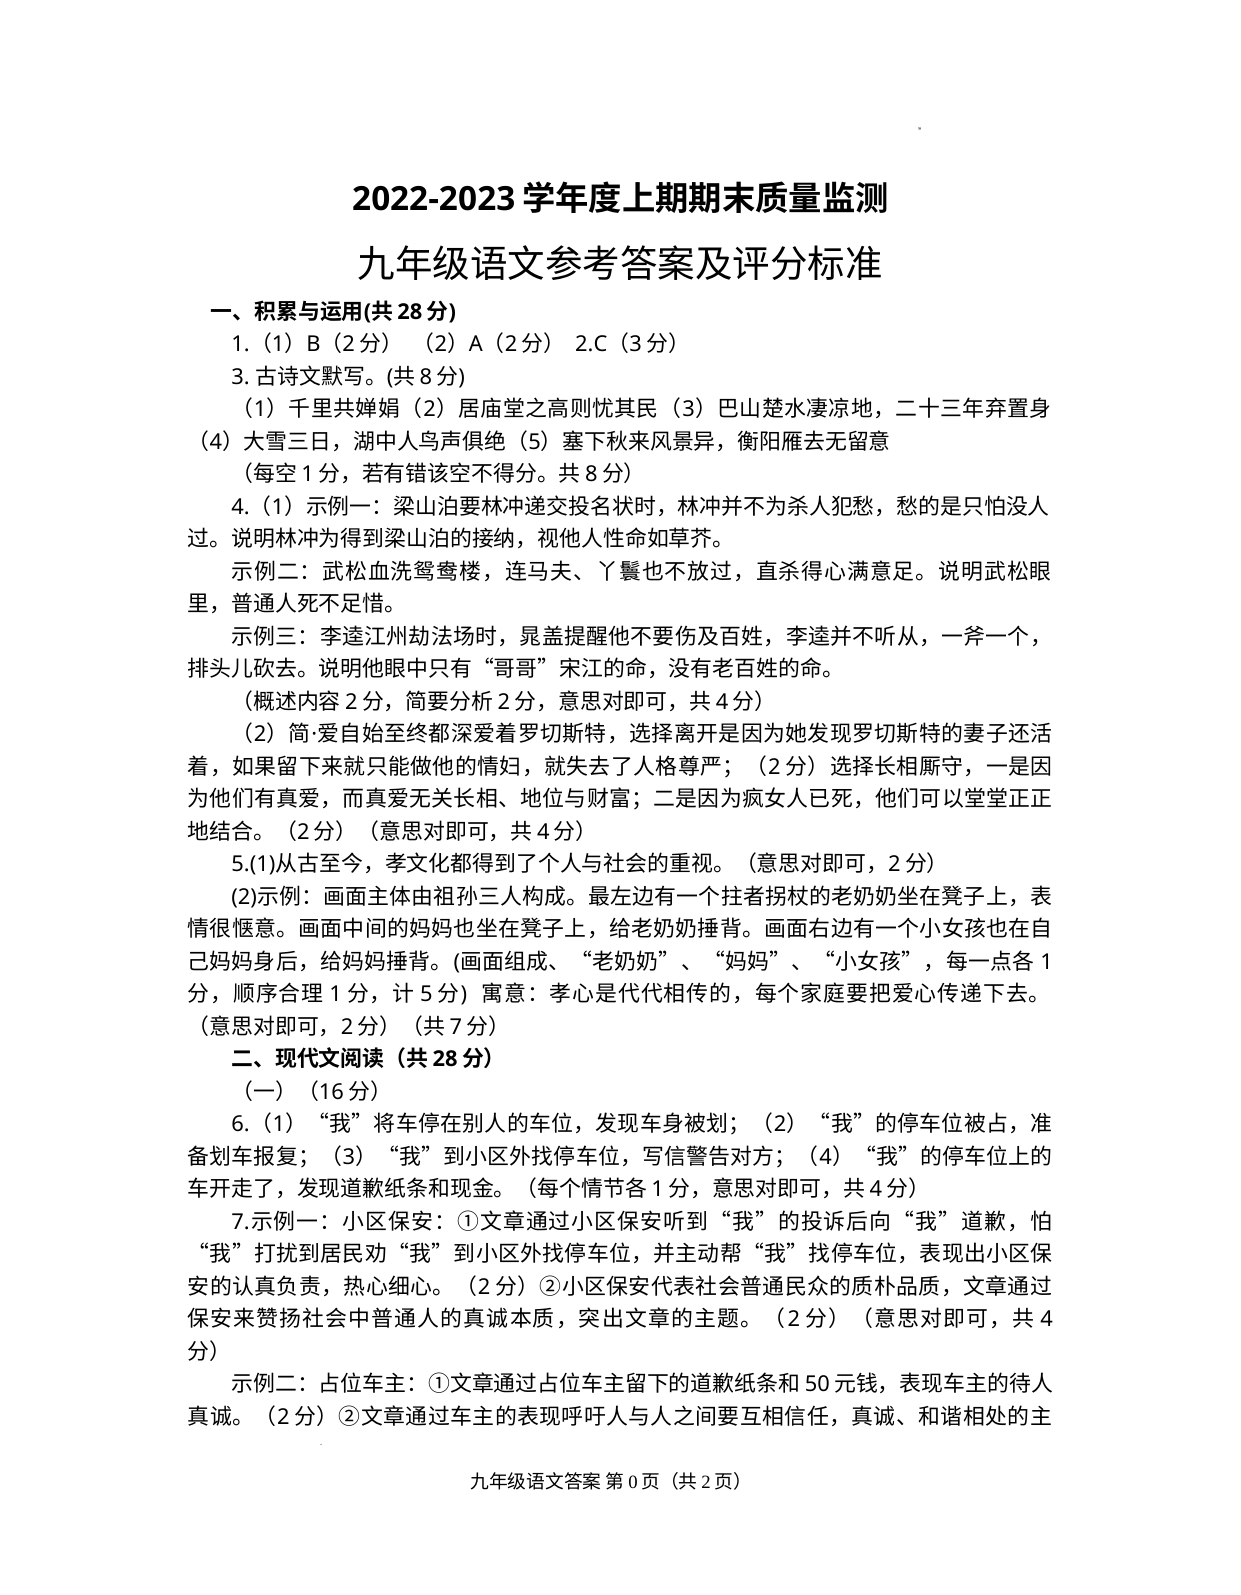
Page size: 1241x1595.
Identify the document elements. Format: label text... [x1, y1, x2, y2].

text （每空1分，若有错该空不得分。共8分） [187, 456, 1053, 488]
text 二、现代文阅读（共28分） [187, 1041, 1053, 1073]
text 7.示例一：小区保安：①文章通过小区保安听到“我”的投诉后向“我”道歉，怕“我”打扰到居民劝“我”到小区外找停车位，并主动帮“我”找停车位，表现出小区保安的认真负责，热心细心。（2分）②小区保安代表社会普通民众的质朴品质，文章通过保安来赞扬社会中普通人的真诚本质，突出文章的主题。（2分）（意思对即可，共4分） [187, 1203, 1053, 1366]
text （2）简·爱自始至终都深爱着罗切斯特，选择离开是因为她发现罗切斯特的妻子还活着，如果留下来就只能做他的情妇，就失去了人格尊严；（2分）选择长相厮守，一是因为他们有真爱，而真爱无关长相、地位与财富；二是因为疯女人已死，他们可以堂堂正正地结合。（2分）（意思对即可，共4分） [187, 716, 1053, 846]
text 3. 古诗文默写。(共8分) [187, 358, 1053, 391]
text 示例三：李逵江州劫法场时，晁盖提醒他不要伤及百姓，李逵并不听从，一斧一个，排头儿砍去。说明他眼中只有“哥哥”宋江的命，没有老百姓的命。 [187, 618, 1053, 683]
text 一、积累与运用(共28分) [187, 293, 1053, 326]
text （1）千里共婵娟（2）居庙堂之高则忧其民（3）巴山楚水凄凉地，二十三年弃置身（4）大雪三日，湖中人鸟声俱绝（5）塞下秋来风景异，衡阳雁去无留意 [187, 391, 1053, 456]
text 6.（1）“我”将车停在别人的车位，发现车身被划；（2）“我”的停车位被占，准备划车报复；（3）“我”到小区外找停车位，写信警告对方；（4）“我”的停车位上的车开走了，发现道歉纸条和现金。（每个情节各1分，意思对即可，共4分） [187, 1106, 1053, 1203]
text (2)示例：画面主体由祖孙三人构成。最左边有一个拄者拐杖的老奶奶坐在凳子上，表情很惬意。画面中间的妈妈也坐在凳子上，给老奶奶捶背。画面右边有一个小女孩也在自己妈妈身后，给妈妈捶背。(画面组成、“老奶奶”、“妈妈”、“小女孩”，每一点各1分，顺序合理1分，计5分) 寓意：孝心是代代相传的，每个家庭要把爱心传递下去。（意思对即可，2分）（共7分） [187, 878, 1053, 1041]
text （概述内容2分，简要分析2分，意思对即可，共4分） [187, 683, 1053, 716]
text （一）（16分） [187, 1073, 1053, 1106]
text 2022-2023学年度上期期末质量监测 [187, 163, 1053, 228]
text 1.（1）B（2分） （2）A（2分） 2.C（3分） [187, 326, 1053, 358]
text 示例二：武松血洗鸳鸯楼，连马夫、丫鬟也不放过，直杀得心满意足。说明武松眼里，普通人死不足惜。 [187, 553, 1053, 618]
text 4.（1）示例一：梁山泊要林冲递交投名状时，林冲并不为杀人犯愁，愁的是只怕没人过。说明林冲为得到梁山泊的接纳，视他人性命如草芥。 [187, 488, 1053, 553]
text 5.(1)从古至今，孝文化都得到了个人与社会的重视。（意思对即可，2分） [187, 846, 1053, 878]
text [187, 1366, 1053, 1431]
text 九年级语文参考答案及评分标准 [187, 228, 1053, 293]
